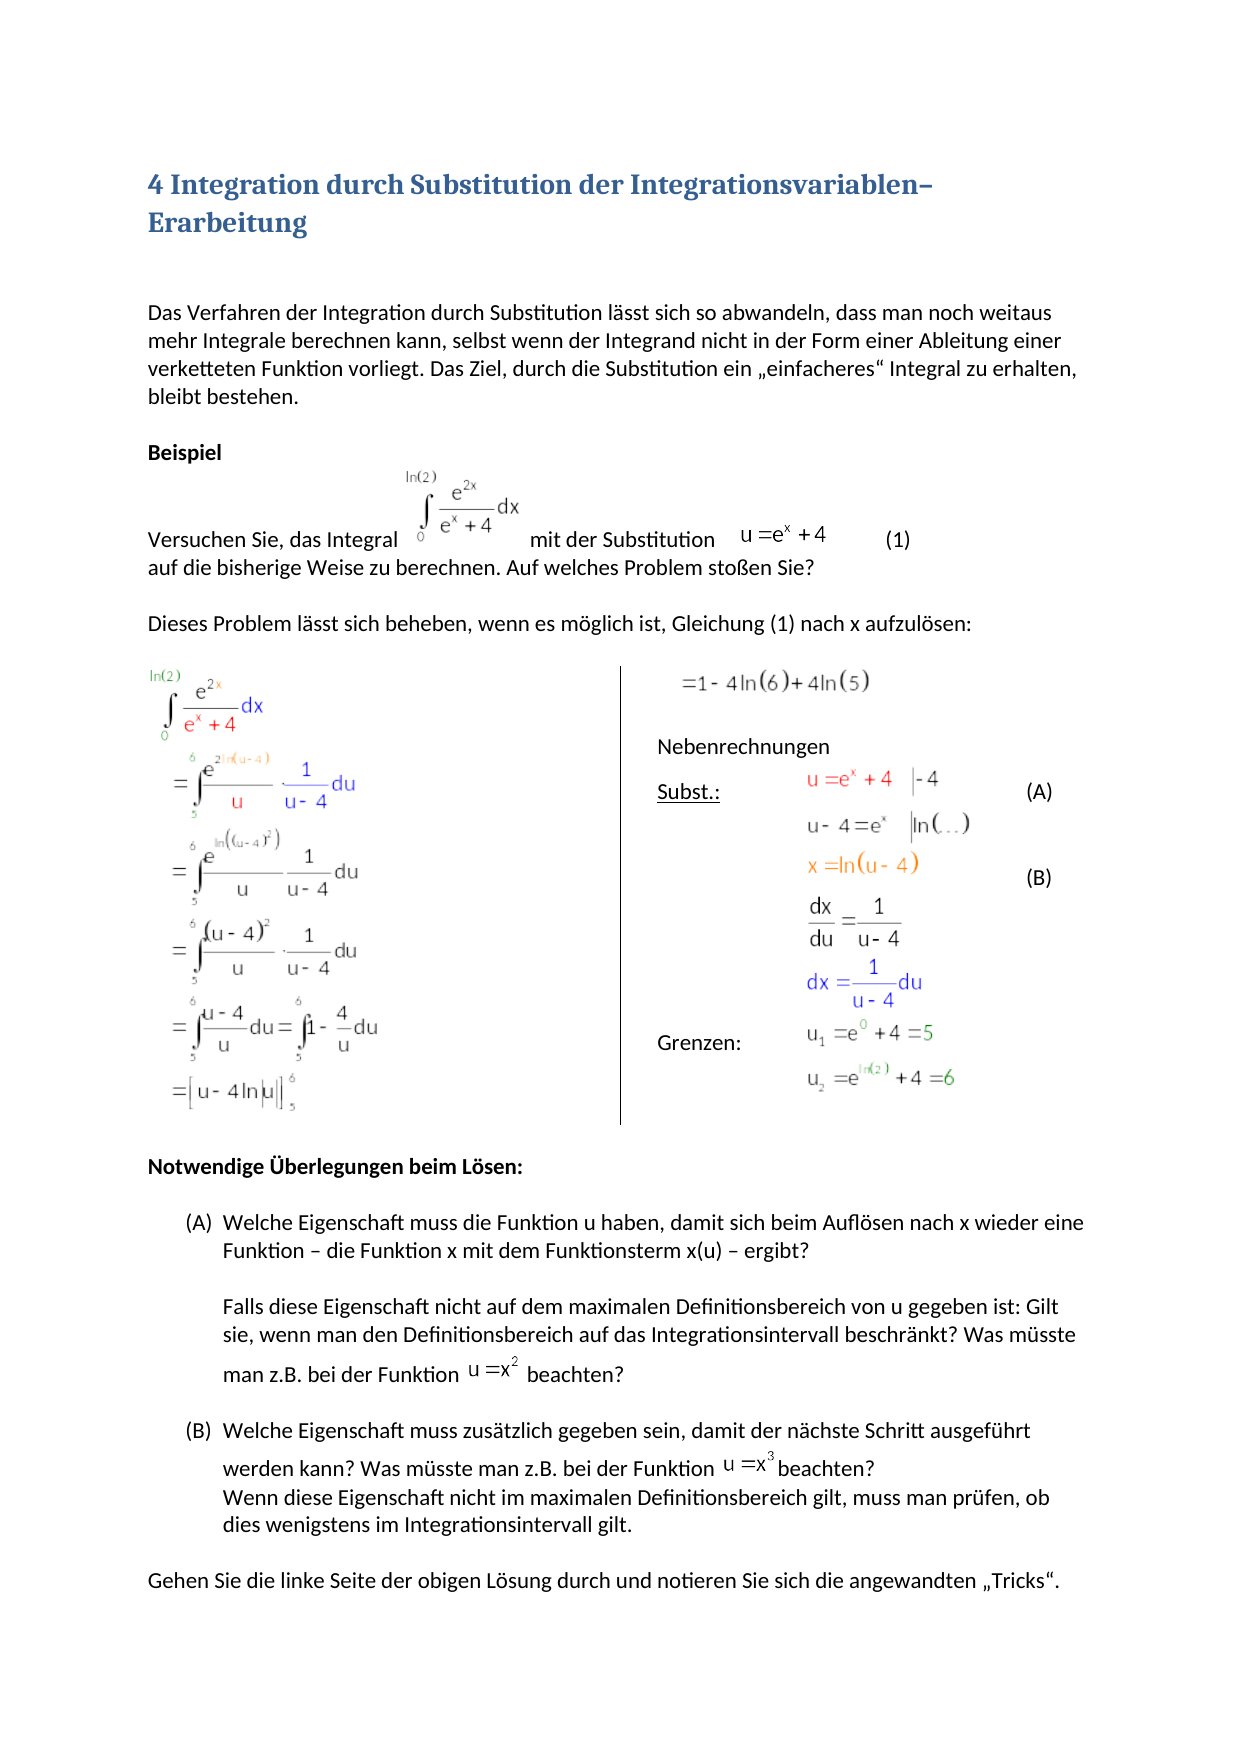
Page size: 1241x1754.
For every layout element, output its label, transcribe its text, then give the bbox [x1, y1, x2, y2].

text Notwendige Überlegungen beim Lösen: [148, 1152, 1092, 1180]
text Subst.: (A) [657, 760, 1092, 805]
text Beispiel [148, 438, 1092, 466]
list Welche Eigenschaft muss zusätzlich gegeben sein, damit der nächste Schritt ausgeführt werden kann? Was müsste man z.B. bei der Funktion beachten? Wenn diese Eigenschaft nicht im maximalen Definitionsbereich gilt, muss man prüfen, ob dies wenigstens im Integrationsintervall gilt. [185, 1416, 1092, 1539]
text Grenzen: [657, 1012, 1092, 1056]
text (B) [731, 847, 1092, 891]
text Gehen Sie die linke Seite der obigen Lösung durch und notieren Sie sich die angewandten „Tricks“. [148, 1567, 1092, 1595]
text Dieses Problem lässt sich beheben, wenn es möglich ist, Gleichung (1) nach x aufzulösen: [148, 609, 1092, 638]
list Welche Eigenschaft muss die Funktion u haben, damit sich beim Auflösen nach x wieder eine Funktion – die Funktion x mit dem Funktionsterm x(u) – ergibt? [185, 1208, 1092, 1264]
subtitle 4 Integration durch Substitution der Integrationsvariablen– Erarbeitung [148, 168, 1092, 240]
text Nebenrechnungen [657, 732, 1092, 760]
list Falls diese Eigenschaft nicht auf dem maximalen Definitionsbereich von u gegeben ist: Gilt sie, wenn man den Definitionsbereich auf das Integrationsintervall beschränkt? Was müsste man z.B. bei der Funktion beachten? [223, 1292, 1092, 1388]
text Versuchen Sie, das Integral mit der Substitution (1) auf die bisherige Weise zu berechnen. Auf welches Problem stoßen Sie? [148, 466, 1092, 582]
text Das Verfahren der Integration durch Substitution lässt sich so abwandeln, dass man noch weitaus mehr Integrale berechnen kann, selbst wenn der Integrand nicht in der Form einer Ableitung einer verketteten Funktion vorliegt. Das Ziel, durch die Substitution ein „einfacheres“ Integral zu erhalten, bleibt bestehen. [148, 298, 1092, 410]
